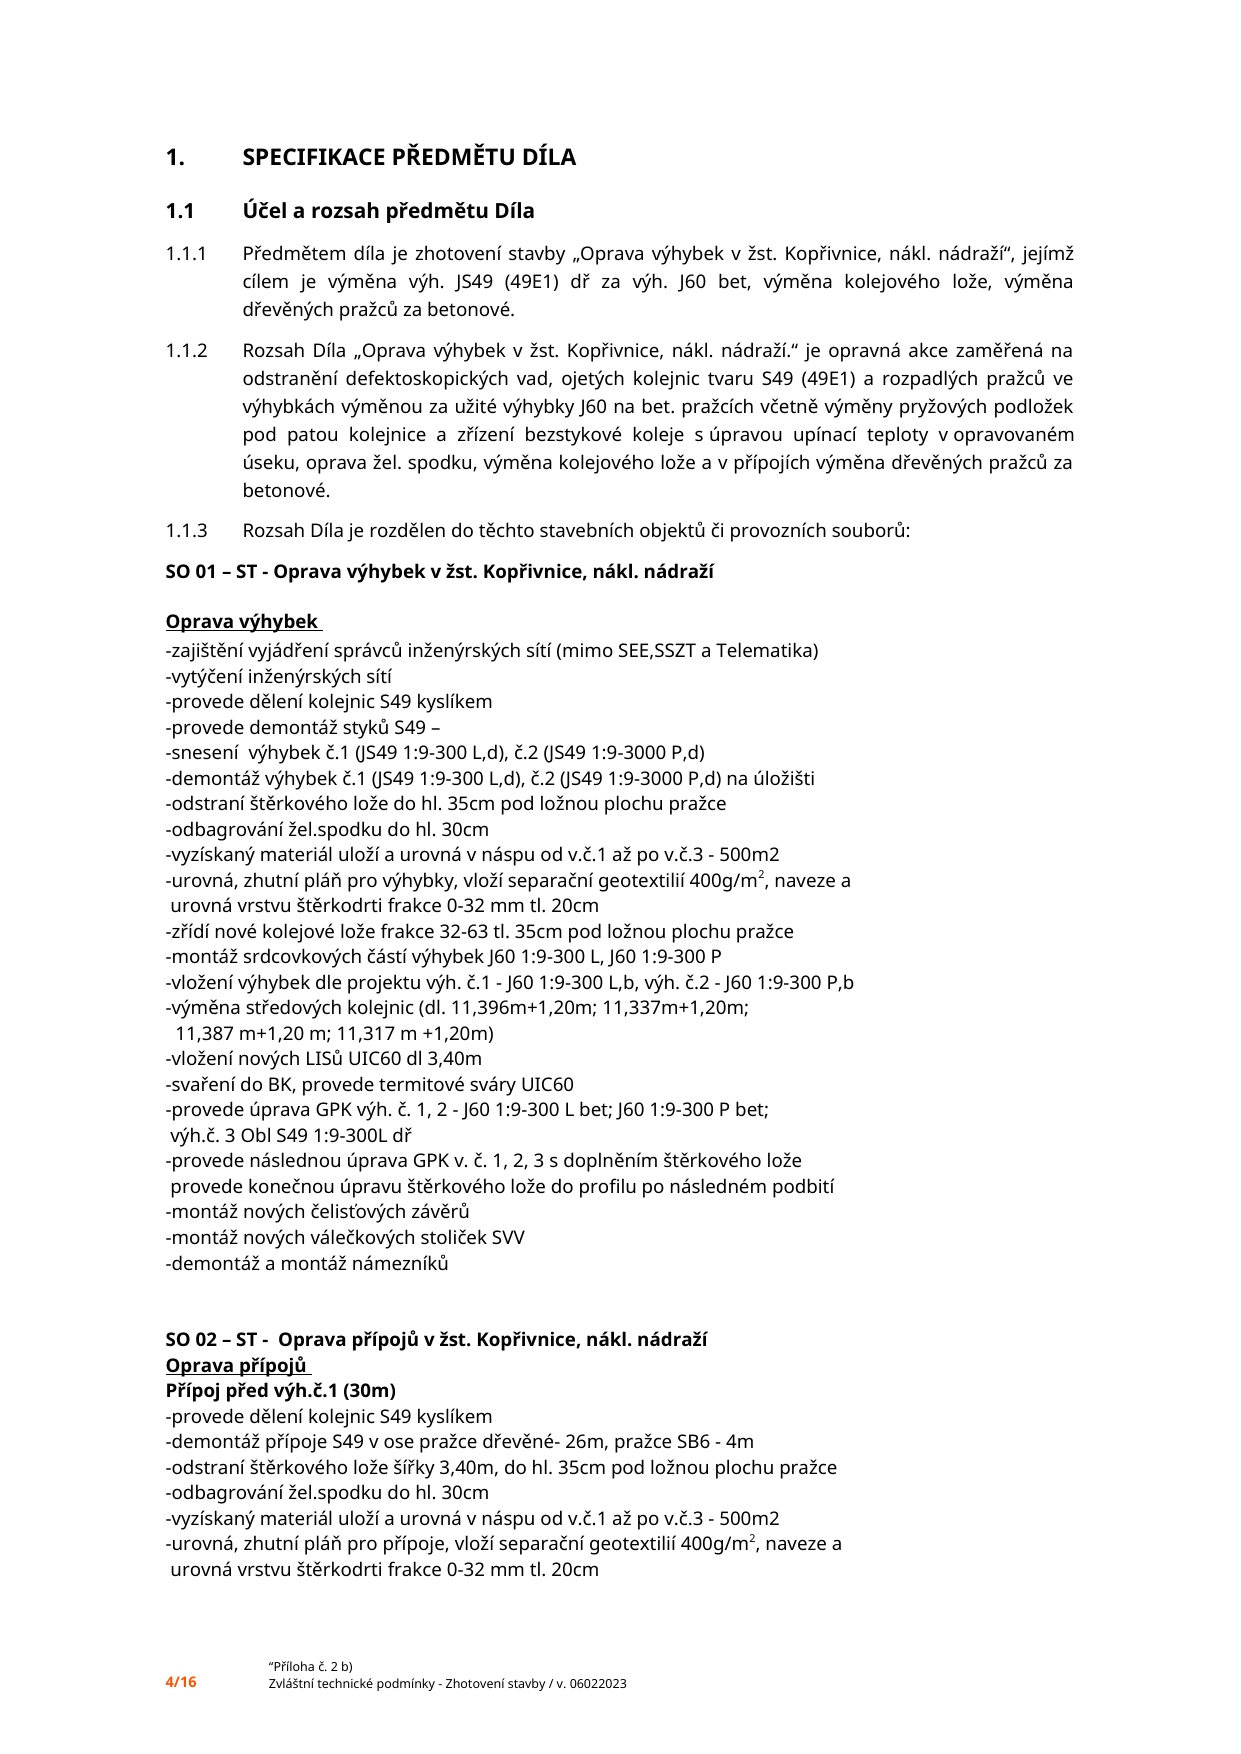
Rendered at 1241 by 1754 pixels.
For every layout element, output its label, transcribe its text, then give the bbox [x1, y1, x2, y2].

text 11,387 m+1,20 m; 11,317 m +1,20m) [165, 1020, 1075, 1046]
text -vyzískaný materiál uloží a urovná v náspu od v.č.1 až po v.č.3 - 500m2 [165, 842, 1075, 867]
text -provede dělení kolejnic S49 kyslíkem [165, 688, 1075, 714]
text -snesení výhybek č.1 (JS49 1:9-300 L,d), č.2 (JS49 1:9-3000 P,d) [165, 739, 1075, 765]
text -odbagrování žel.spodku do hl. 30cm [165, 1479, 1075, 1505]
text -provede úprava GPK výh. č. 1, 2 - J60 1:9-300 L bet; J60 1:9-300 P bet; [165, 1097, 1075, 1122]
text Oprava výhybek [165, 608, 1075, 634]
text urovná vrstvu štěrkodrti frakce 0-32 mm tl. 20cm [165, 1556, 1075, 1582]
text -demontáž přípoje S49 v ose pražce dřevěné- 26m, pražce SB6 - 4m [165, 1428, 1075, 1454]
text -odstraní štěrkového lože šířky 3,40m, do hl. 35cm pod ložnou plochu pražce [165, 1454, 1075, 1479]
text -vložení nových LISů UIC60 dl 3,40m [165, 1046, 1075, 1071]
text -urovná, zhutní pláň pro přípoje, vloží separační geotextilií 400g/m2, naveze a [165, 1531, 1075, 1556]
text -urovná, zhutní pláň pro výhybky, vloží separační geotextilií 400g/m2, naveze a [165, 867, 1075, 893]
text -vytýčení inženýrských sítí [165, 663, 1075, 688]
text provede konečnou úpravu štěrkového lože do profilu po následném podbití [165, 1173, 1075, 1199]
text -odbagrování žel.spodku do hl. 30cm [165, 816, 1075, 842]
text Přípoj před výh.č.1 (30m) [165, 1377, 1075, 1403]
text -zajištění vyjádření správců inženýrských sítí (mimo SEE,SSZT a Telematika) [165, 637, 1075, 663]
text -montáž nových válečkových stoliček SVV [165, 1224, 1075, 1250]
text Rozsah Díla „Oprava výhybek v žst. Kopřivnice, nákl. nádraží.“ je opravná akce zaměřená na odstranění defektoskopických vad, ojetých kolejnic tvaru S49 (49E1) a rozpadlých pražců ve výhybkách výměnou za užité výhybky J60 na bet. pražcích včetně výměny pryžových podložek pod patou kolejnice a zřízení bezstykové koleje s úpravou upínací teploty v opravovaném úseku, oprava žel. spodku, výměna kolejového lože a v přípojích výměna dřevěných pražců za betonové. [165, 337, 1075, 502]
text Předmětem díla je zhotovení stavby „Oprava výhybek v žst. Kopřivnice, nákl. nádraží“, jejímž cílem je výměna výh. JS49 (49E1) dř za výh. J60 bet, výměna kolejového lože, výměna dřevěných pražců za betonové. [165, 240, 1075, 322]
text -svaření do BK, provede termitové sváry UIC60 [165, 1071, 1075, 1097]
text -demontáž a montáž námezníků [165, 1250, 1075, 1275]
text -montáž srdcovkových částí výhybek J60 1:9-300 L, J60 1:9-300 P [165, 944, 1075, 969]
text SO 01 – ST - Oprava výhybek v žst. Kopřivnice, nákl. nádraží [165, 558, 1075, 583]
text -montáž nových čelisťových závěrů [165, 1199, 1075, 1224]
text -demontáž výhybek č.1 (JS49 1:9-300 L,d), č.2 (JS49 1:9-3000 P,d) na úložišti [165, 765, 1075, 791]
text Oprava přípojů [165, 1352, 1075, 1377]
text SPECIFIKACE PŘEDMĚTU DÍLA [165, 141, 1075, 173]
text Účel a rozsah předmětu Díla [165, 197, 1075, 225]
text -provede následnou úprava GPK v. č. 1, 2, 3 s doplněním štěrkového lože [165, 1148, 1075, 1173]
text -vyzískaný materiál uloží a urovná v náspu od v.č.1 až po v.č.3 - 500m2 [165, 1505, 1075, 1531]
text SO 02 – ST - Oprava přípojů v žst. Kopřivnice, nákl. nádraží [165, 1326, 1075, 1352]
text Rozsah Díla je rozdělen do těchto stavebních objektů či provozních souborů: [165, 517, 1075, 543]
text -provede dělení kolejnic S49 kyslíkem [165, 1403, 1075, 1428]
text -odstraní štěrkového lože do hl. 35cm pod ložnou plochu pražce [165, 791, 1075, 816]
text urovná vrstvu štěrkodrti frakce 0-32 mm tl. 20cm [165, 893, 1075, 918]
text výh.č. 3 Obl S49 1:9-300L dř [165, 1122, 1075, 1148]
text -zřídí nové kolejové lože frakce 32-63 tl. 35cm pod ložnou plochu pražce [165, 918, 1075, 944]
text -vložení výhybek dle projektu výh. č.1 - J60 1:9-300 L,b, výh. č.2 - J60 1:9-300 P,b [165, 969, 1075, 995]
text -výměna středových kolejnic (dl. 11,396m+1,20m; 11,337m+1,20m; [165, 995, 1075, 1020]
text -provede demontáž styků S49 – [165, 714, 1075, 739]
